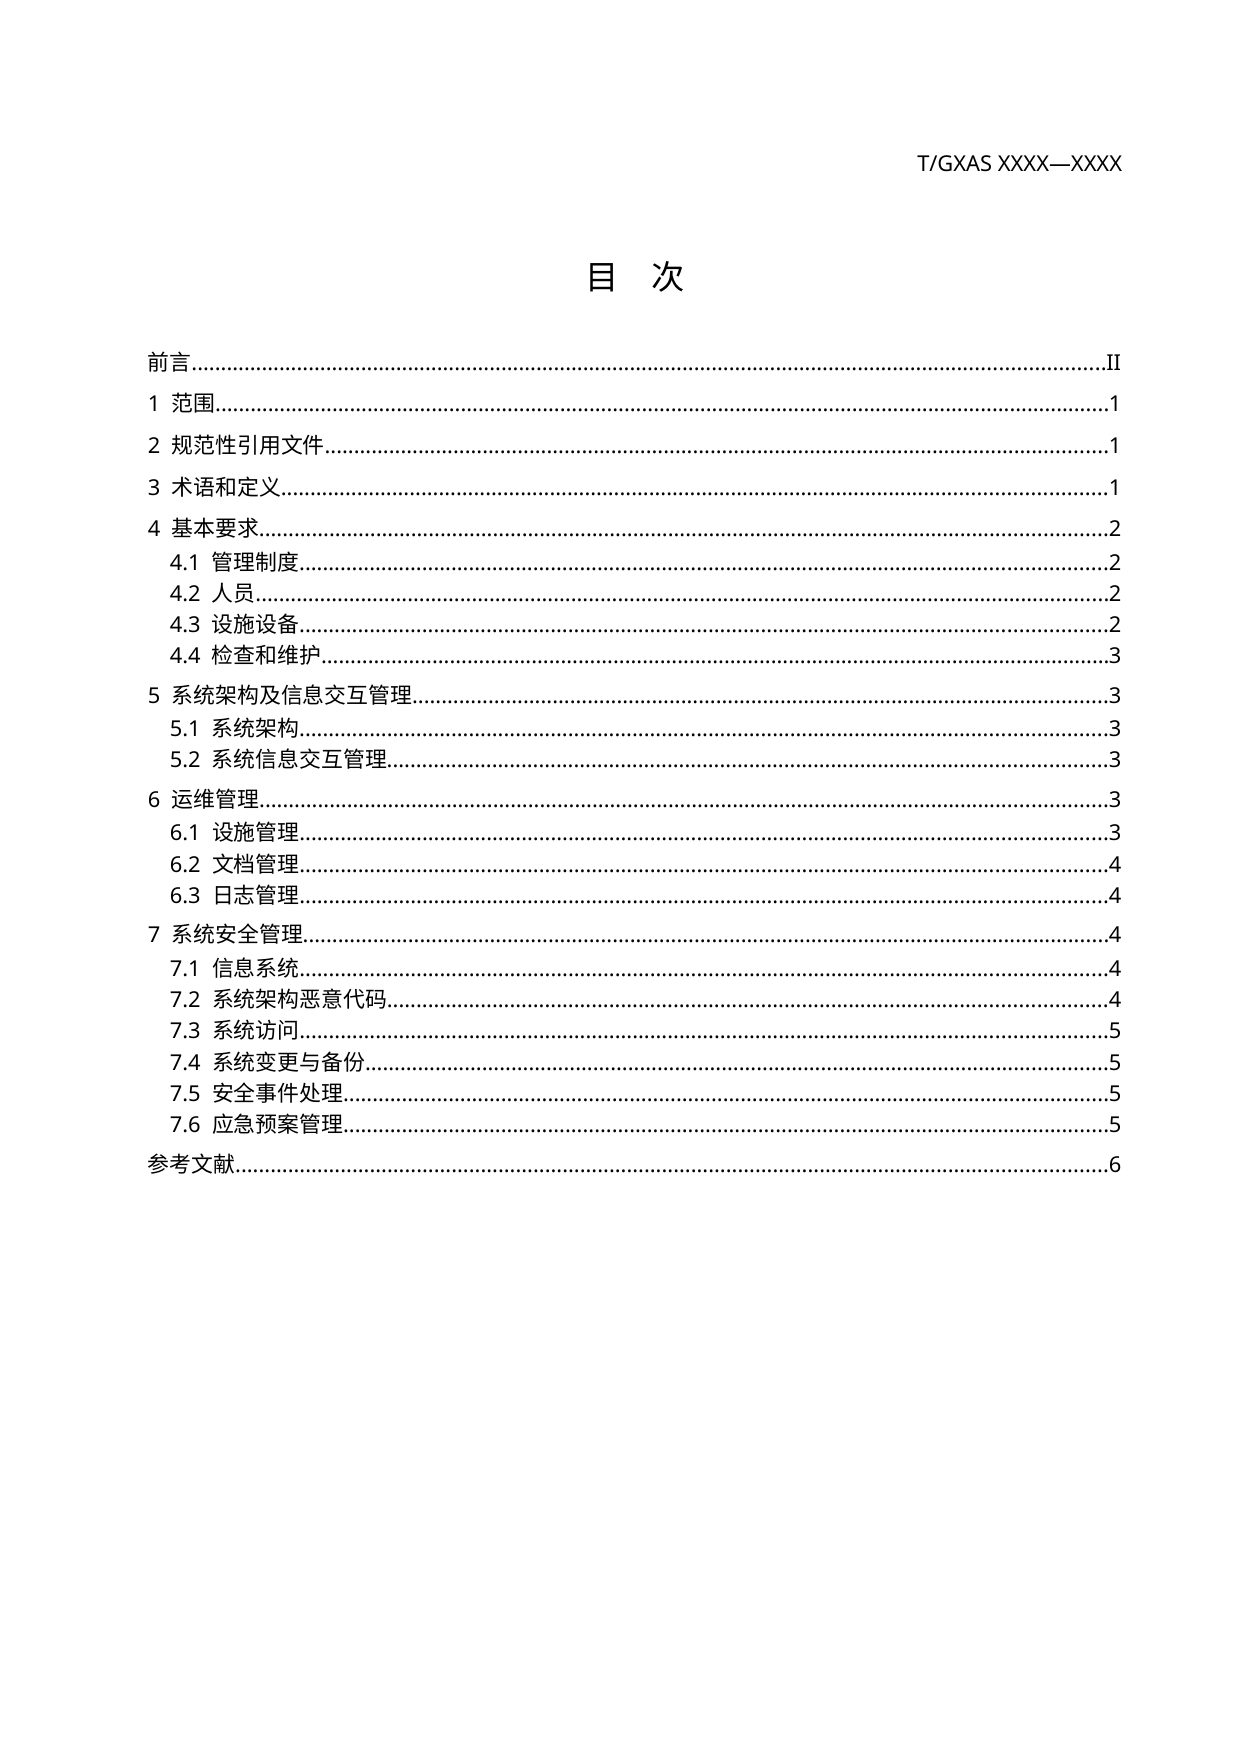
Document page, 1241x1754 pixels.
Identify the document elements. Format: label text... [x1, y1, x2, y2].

text 4.4 检查和维护 3 [169, 639, 1122, 670]
text 4.1 管理制度 2 [169, 545, 1122, 576]
text 5.2 系统信息交互管理 3 [169, 743, 1122, 774]
text 目次 [148, 251, 1122, 299]
text 4 基本要求 2 [148, 503, 1122, 545]
text 3 术语和定义 1 [148, 462, 1122, 503]
text 6.2 文档管理 4 [169, 847, 1122, 878]
text 7.5 安全事件处理 5 [169, 1076, 1122, 1107]
text 4.3 设施设备 2 [169, 607, 1122, 639]
text 2 规范性引用文件 1 [148, 420, 1122, 462]
text 7.1 信息系统 4 [169, 951, 1122, 982]
text 7.4 系统变更与备份 5 [169, 1045, 1122, 1076]
text 前言 II [148, 337, 1122, 378]
text 参考文献 6 [148, 1139, 1122, 1180]
text 4.2 人员 2 [169, 576, 1122, 607]
text 7.2 系统架构恶意代码 4 [169, 982, 1122, 1014]
text 5 系统架构及信息交互管理 3 [148, 670, 1122, 712]
text 5.1 系统架构 3 [169, 712, 1122, 743]
text 6.3 日志管理 4 [169, 878, 1122, 909]
text 1 范围 1 [148, 378, 1122, 420]
text 6.1 设施管理 3 [169, 816, 1122, 847]
text 7.6 应急预案管理 5 [169, 1107, 1122, 1139]
text 7 系统安全管理 4 [148, 909, 1122, 951]
text 7.3 系统访问 5 [169, 1014, 1122, 1045]
text 6 运维管理 3 [148, 774, 1122, 816]
